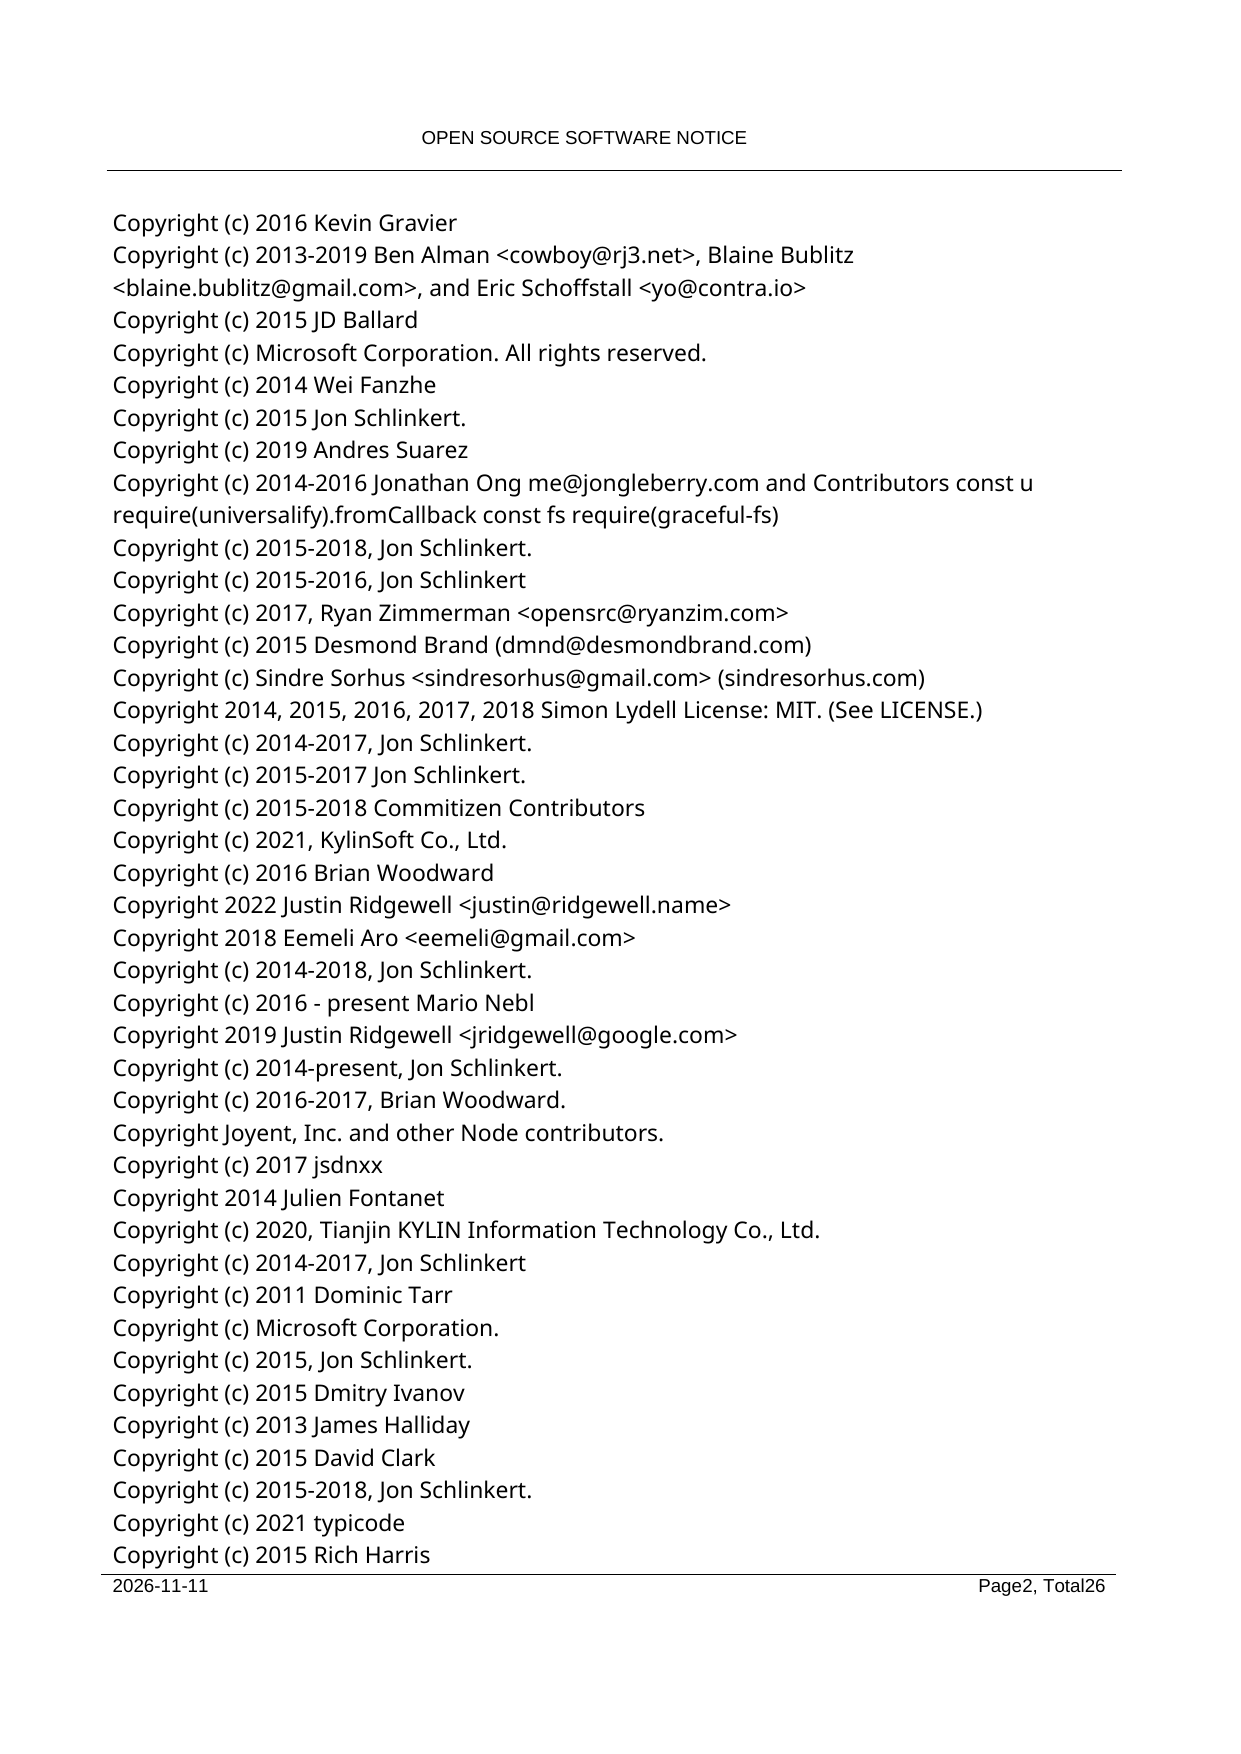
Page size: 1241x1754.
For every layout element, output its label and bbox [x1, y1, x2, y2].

text [112, 206, 1128, 1571]
